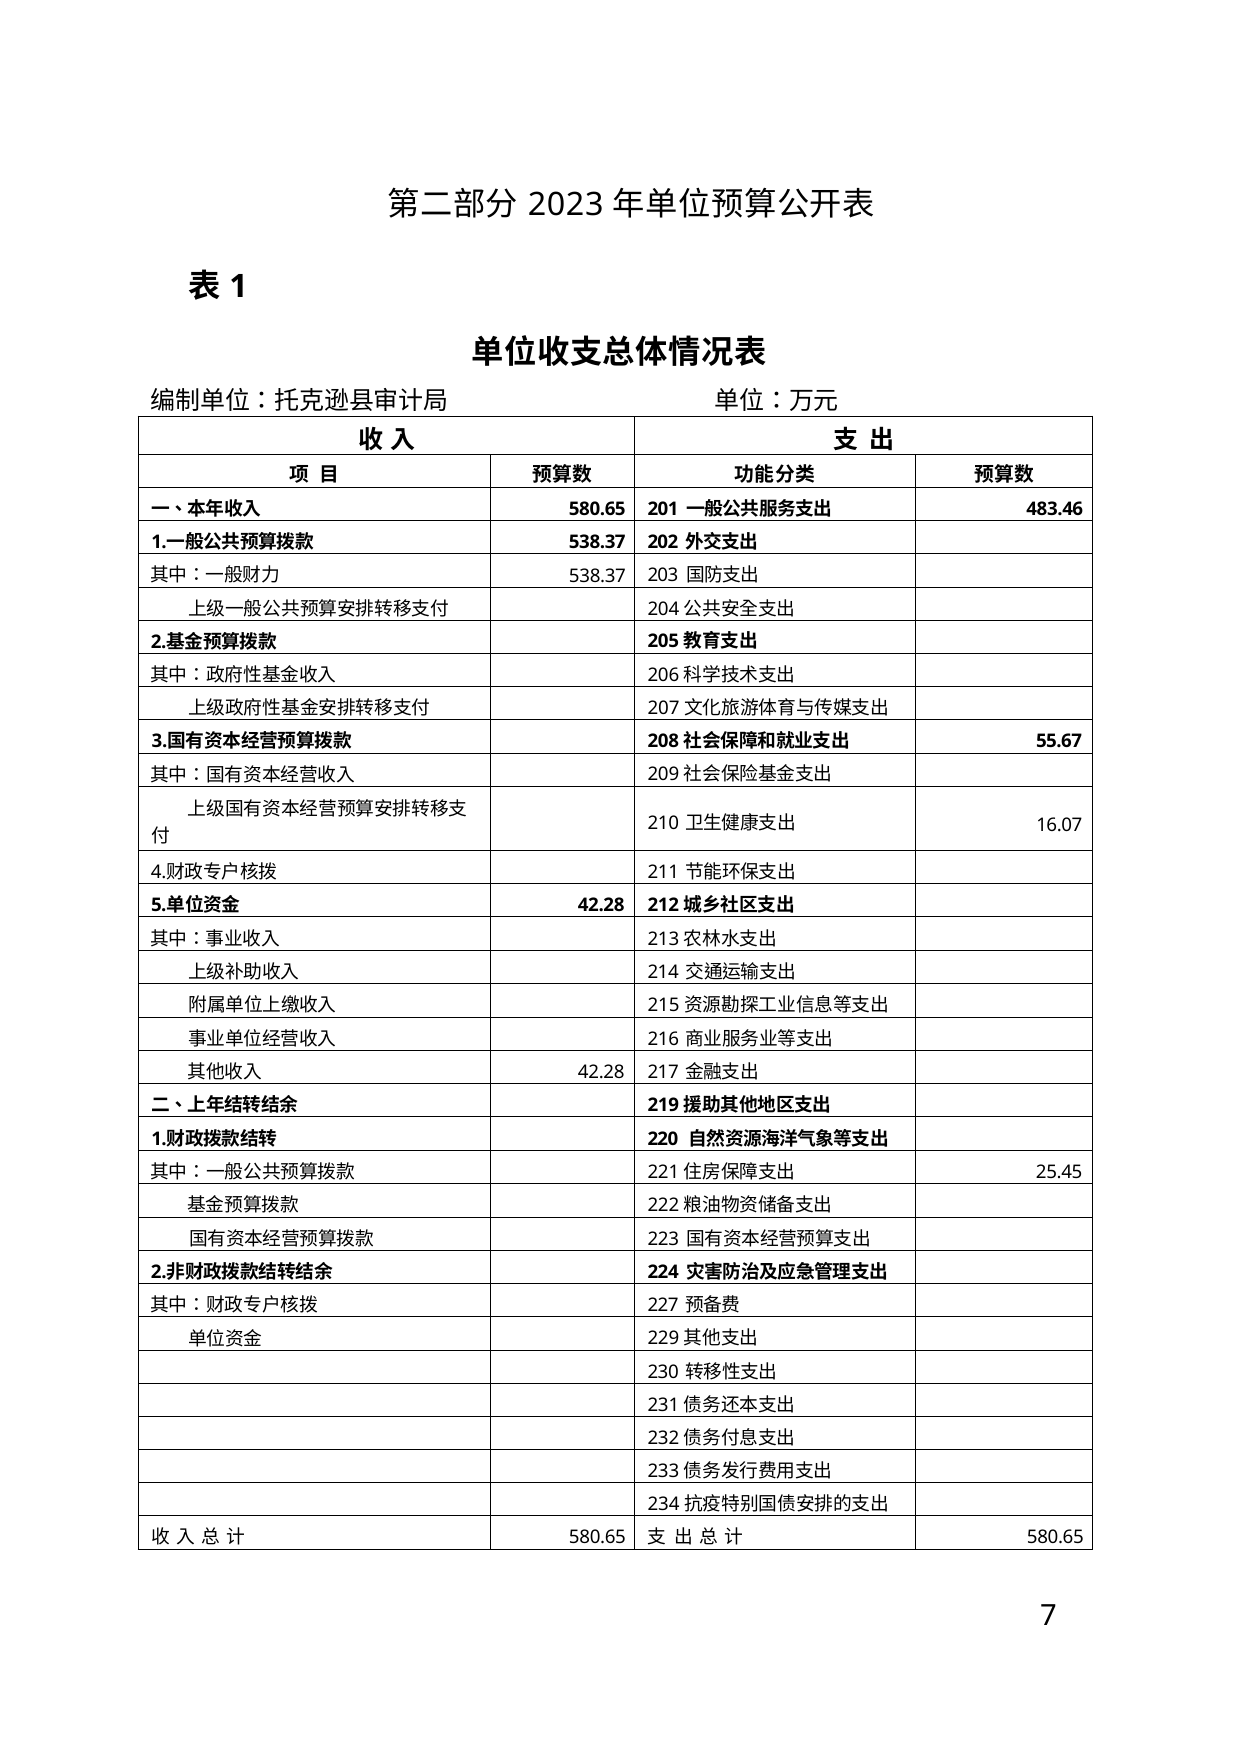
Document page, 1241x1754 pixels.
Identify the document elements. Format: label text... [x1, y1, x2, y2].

table_cell [491, 1351, 634, 1383]
table_cell 580.65 [491, 1516, 634, 1549]
table_cell 211 节能环保支出 [635, 851, 915, 883]
table_cell 222 粮油物资储备支出 [635, 1184, 915, 1216]
table_cell 事业单位经营收入 [139, 1018, 490, 1050]
table_cell 223 国有资本经营预算支出 [635, 1218, 915, 1250]
table_cell 202 外交支出 [635, 521, 915, 553]
table_cell 203 国防支出 [635, 554, 915, 587]
table_cell 215 资源勘探工业信息等支出 [635, 984, 915, 1016]
table_cell 上级一般公共预算安排转移支付 [139, 588, 490, 620]
table_cell 4.财政专户核拨 [139, 851, 490, 883]
table_cell 附属单位上缴收入 [139, 984, 490, 1016]
table_cell [491, 1218, 634, 1250]
table_cell [916, 654, 1092, 686]
table_cell 收 入 总 计 [139, 1516, 490, 1549]
table_cell [916, 687, 1092, 719]
table_cell 220 自然资源海洋气象等支出 [635, 1117, 915, 1150]
table_cell [916, 521, 1092, 553]
table_cell [491, 1317, 634, 1349]
table_cell [491, 621, 634, 653]
table_cell [491, 1483, 634, 1515]
table_cell [491, 851, 634, 883]
table_cell 204 公共安全支出 [635, 588, 915, 620]
table_cell [916, 1251, 1092, 1283]
table_cell [491, 984, 634, 1016]
table_cell 201 一般公共服务支出 [635, 488, 915, 520]
table_cell [139, 1351, 490, 1383]
table_cell [139, 1417, 490, 1449]
table_cell [139, 1384, 490, 1416]
table_cell [916, 554, 1092, 587]
table_cell [916, 1417, 1092, 1449]
table_cell 上级补助收入 [139, 951, 490, 983]
table_cell [916, 1084, 1092, 1116]
table_cell 其中：一般财力 [139, 554, 490, 587]
text 编制单位：托克逊县审计局 单位：万元 [150, 386, 1093, 416]
table_cell [916, 1218, 1092, 1250]
table_cell 16.07 [916, 787, 1092, 850]
table_cell 功能分类 [635, 455, 915, 487]
table_cell 1.一般公共预算拨款 [139, 521, 490, 553]
table_cell 其他收入 [139, 1051, 490, 1083]
table_cell 538.37 [491, 554, 634, 587]
table_cell [916, 588, 1092, 620]
table_cell [491, 1251, 634, 1283]
table_cell 3.国有资本经营预算拨款 [139, 720, 490, 752]
table_cell [916, 621, 1092, 653]
table_cell 205 教育支出 [635, 621, 915, 653]
table_cell [491, 720, 634, 752]
table_cell [491, 588, 634, 620]
table_cell [916, 1051, 1092, 1083]
table_cell [491, 1084, 634, 1116]
table_cell [139, 1483, 490, 1515]
table_cell 55.67 [916, 720, 1092, 752]
table_cell 42.28 [491, 1051, 634, 1083]
table_cell 其中：政府性基金收入 [139, 654, 490, 686]
table_cell 上级政府性基金安排转移支付 [139, 687, 490, 719]
table_cell 国有资本经营预算拨款 [139, 1218, 490, 1250]
table_cell [916, 754, 1092, 786]
table_cell 一、本年收入 [139, 488, 490, 520]
table_cell [916, 984, 1092, 1016]
table_cell [491, 1450, 634, 1482]
table_cell [916, 1284, 1092, 1316]
table_cell 214 交通运输支出 [635, 951, 915, 983]
table_header 支 出 [635, 417, 1092, 454]
table_cell [916, 1317, 1092, 1349]
table_cell 其中：事业收入 [139, 917, 490, 950]
table_cell [491, 687, 634, 719]
table_cell [916, 951, 1092, 983]
table_cell 25.45 [916, 1151, 1092, 1183]
table_cell [491, 917, 634, 950]
table_cell [139, 1450, 490, 1482]
table_cell 231 债务还本支出 [635, 1384, 915, 1416]
table_cell [916, 851, 1092, 883]
table_cell 预算数 [491, 455, 634, 487]
table_cell [491, 1018, 634, 1050]
table_cell 580.65 [916, 1516, 1092, 1549]
table_cell 216 商业服务业等支出 [635, 1018, 915, 1050]
table_cell [491, 951, 634, 983]
table_cell [491, 787, 634, 850]
table_cell [916, 1450, 1092, 1482]
table_cell 229 其他支出 [635, 1317, 915, 1349]
table_cell 219 援助其他地区支出 [635, 1084, 915, 1116]
table_cell 208 社会保障和就业支出 [635, 720, 915, 752]
table_cell [491, 1384, 634, 1416]
table_cell 基金预算拨款 [139, 1184, 490, 1216]
table_cell [916, 917, 1092, 950]
table_cell 2.非财政拨款结转结余 [139, 1251, 490, 1283]
table_cell 42.28 [491, 884, 634, 916]
table_cell [916, 1351, 1092, 1383]
table_cell 上级国有资本经营预算安排转移支 付 [139, 787, 490, 850]
table_cell 227 预备费 [635, 1284, 915, 1316]
table_cell 221 住房保障支出 [635, 1151, 915, 1183]
table_cell 其中：财政专户核拨 [139, 1284, 490, 1316]
table_cell [491, 1417, 634, 1449]
text 第二部分 2023 年单位预算公开表 [387, 182, 1093, 223]
table_cell [916, 1384, 1092, 1416]
table_cell [491, 754, 634, 786]
table_cell 538.37 [491, 521, 634, 553]
table_cell 234 抗疫特别国债安排的支出 [635, 1483, 915, 1515]
table_cell 2.基金预算拨款 [139, 621, 490, 653]
table_cell 项 目 [139, 455, 490, 487]
table_cell [916, 884, 1092, 916]
table_cell 预算数 [916, 455, 1092, 487]
table_cell 209 社会保险基金支出 [635, 754, 915, 786]
table_cell 单位资金 [139, 1317, 490, 1349]
table_cell [916, 1117, 1092, 1150]
table_cell [916, 1184, 1092, 1216]
table_cell [916, 1483, 1092, 1515]
table_cell 207 文化旅游体育与传媒支出 [635, 687, 915, 719]
table_cell 5.单位资金 [139, 884, 490, 916]
table_cell 217 金融支出 [635, 1051, 915, 1083]
table_cell [491, 1284, 634, 1316]
table_cell 其中：国有资本经营收入 [139, 754, 490, 786]
table_cell [491, 1151, 634, 1183]
table_cell 二、上年结转结余 [139, 1084, 490, 1116]
table_cell 232 债务付息支出 [635, 1417, 915, 1449]
table_cell 230 转移性支出 [635, 1351, 915, 1383]
table_header 收 入 [139, 417, 634, 454]
text 单位收支总体情况表 [472, 331, 1093, 371]
table_cell 210 卫生健康支出 [635, 787, 915, 850]
table_cell 其中：一般公共预算拨款 [139, 1151, 490, 1183]
table_cell 233 债务发行费用支出 [635, 1450, 915, 1482]
table_cell 580.65 [491, 488, 634, 520]
table_cell 224 灾害防治及应急管理支出 [635, 1251, 915, 1283]
table_cell 483.46 [916, 488, 1092, 520]
table_cell 212 城乡社区支出 [635, 884, 915, 916]
table_cell [491, 1117, 634, 1150]
table_cell [491, 1184, 634, 1216]
table_cell [916, 1018, 1092, 1050]
table_cell 206 科学技术支出 [635, 654, 915, 686]
text 表 1 [188, 265, 1093, 305]
table_cell 1.财政拨款结转 [139, 1117, 490, 1150]
table_cell 213 农林水支出 [635, 917, 915, 950]
table_cell [491, 654, 634, 686]
table_cell 支 出 总 计 [635, 1516, 915, 1549]
